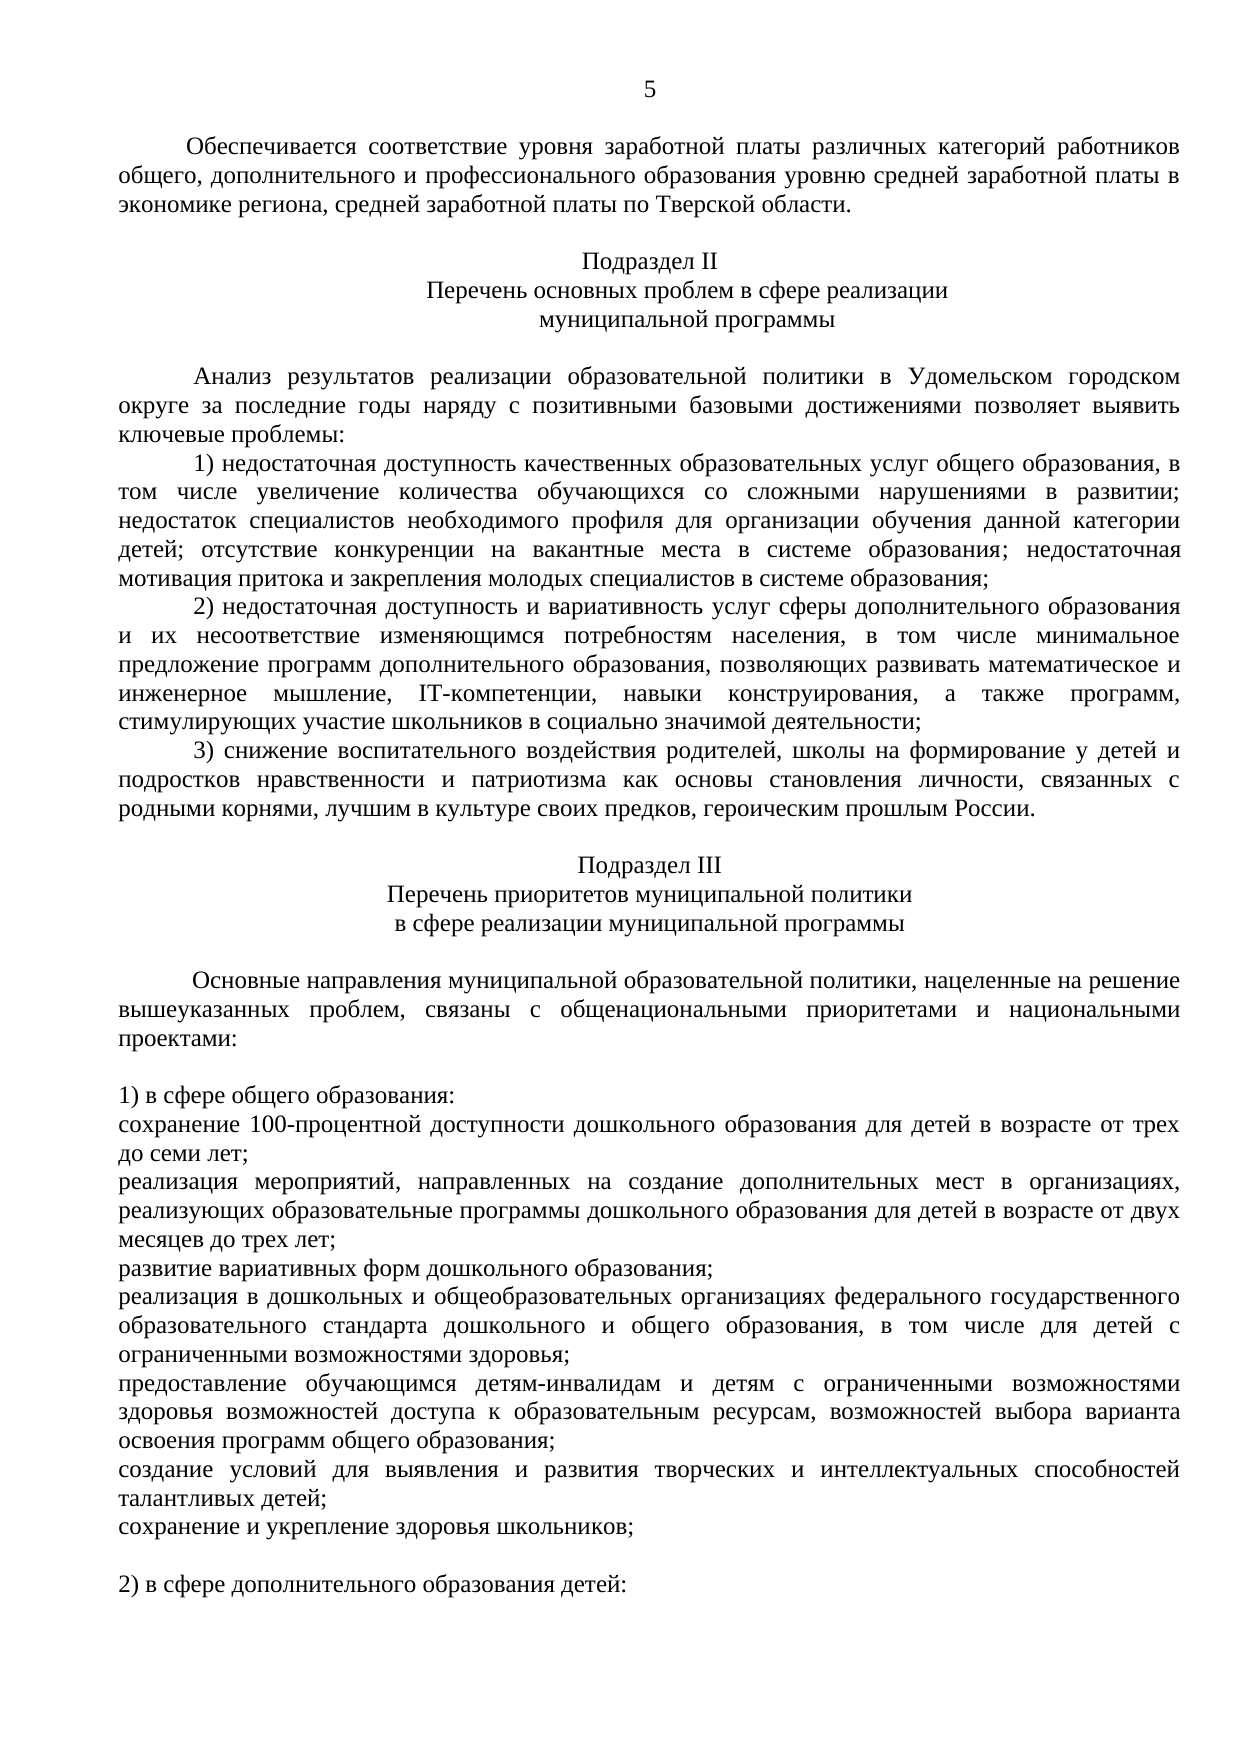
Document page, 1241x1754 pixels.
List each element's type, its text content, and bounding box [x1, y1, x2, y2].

text сохранение 100-процентной доступности дошкольного образования для детей в возрасте от трех до семи лет; [118, 1109, 1181, 1166]
text 2) в сфере дополнительного образования детей: [118, 1569, 1181, 1598]
text 1) недостаточная доступность качественных образовательных услуг общего образования, в том числе увеличение количества обучающихся со сложными нарушениями в развитии; недостаток специалистов необходимого профиля для организации обучения данной категории детей; отсутствие конкуренции на вакантные места в системе образования; недостаточная мотивация притока и закрепления молодых специалистов в системе образования; [118, 448, 1181, 591]
text реализация мероприятий, направленных на создание дополнительных мест в организациях, реализующих образовательные программы дошкольного образования для детей в возрасте от двух месяцев до трех лет; [118, 1166, 1181, 1253]
text реализация в дошкольных и общеобразовательных организациях федерального государственного образовательного стандарта дошкольного и общего образования, в том числе для детей с ограниченными возможностями здоровья; [118, 1281, 1181, 1368]
text создание условий для выявления и развития творческих и интеллектуальных способностей талантливых детей; [118, 1454, 1181, 1511]
text в сфере реализации муниципальной программы [118, 908, 1181, 936]
text сохранение и укрепление здоровья школьников; [118, 1511, 1181, 1540]
text 3) снижение воспитательного воздействия родителей, школы на формирование у детей и подростков нравственности и патриотизма как основы становления личности, связанных с родными корнями, лучшим в культуре своих предков, героическим прошлым России. [118, 735, 1181, 821]
text Анализ результатов реализации образовательной политики в Удомельском городском округе за последние годы наряду с позитивными базовыми достижениями позволяет выявить ключевые проблемы: [118, 361, 1181, 448]
text Подраздел III [118, 850, 1181, 879]
text Перечень основных проблем в сфере реализации [118, 275, 1181, 304]
text муниципальной программы [118, 304, 1181, 333]
text Перечень приоритетов муниципальной политики [118, 879, 1181, 908]
text Подраздел II [118, 246, 1181, 275]
text Основные направления муниципальной образовательной политики, нацеленные на решение вышеуказанных проблем, связаны с общенациональными приоритетами и национальными проектами: [118, 965, 1181, 1051]
text 2) недостаточная доступность и вариативность услуг сферы дополнительного образования и их несоответствие изменяющимся потребностям населения, в том числе минимальное предложение программ дополнительного образования, позволяющих развивать математическое и инженерное мышление, IT-компетенции, навыки конструирования, а также программ, стимулирующих участие школьников в социально значимой деятельности; [118, 591, 1181, 735]
text 1) в сфере общего образования: [118, 1080, 1181, 1109]
text предоставление обучающимся детям-инвалидам и детям с ограниченными возможностями здоровья возможностей доступа к образовательным ресурсам, возможностей выбора варианта освоения программ общего образования; [118, 1368, 1181, 1454]
text Обеспечивается соответствие уровня заработной платы различных категорий работников общего, дополнительного и профессионального образования уровню средней заработной платы в экономике региона, средней заработной платы по Тверской области. [118, 131, 1181, 218]
text развитие вариативных форм дошкольного образования; [118, 1253, 1181, 1281]
